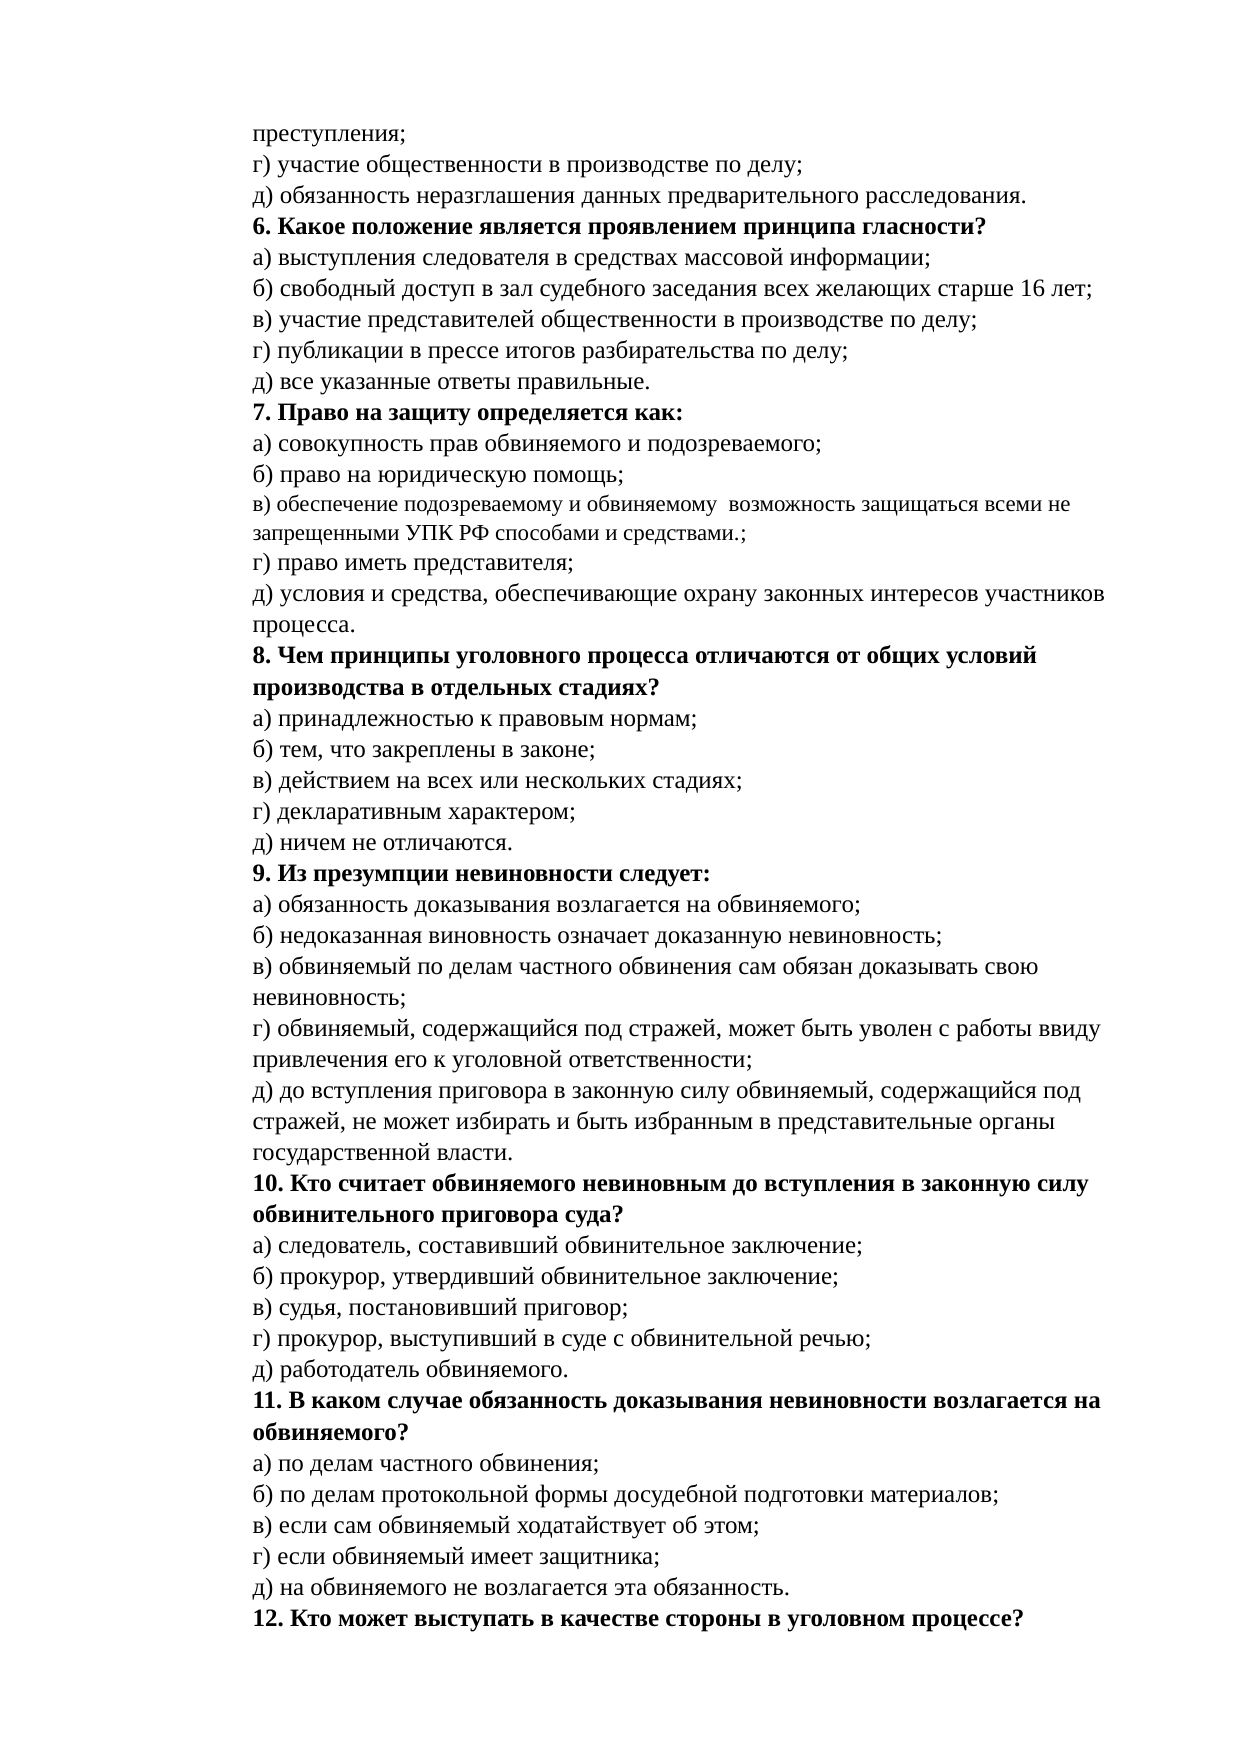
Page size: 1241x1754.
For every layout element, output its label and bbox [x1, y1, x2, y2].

list [252, 118, 1152, 1632]
